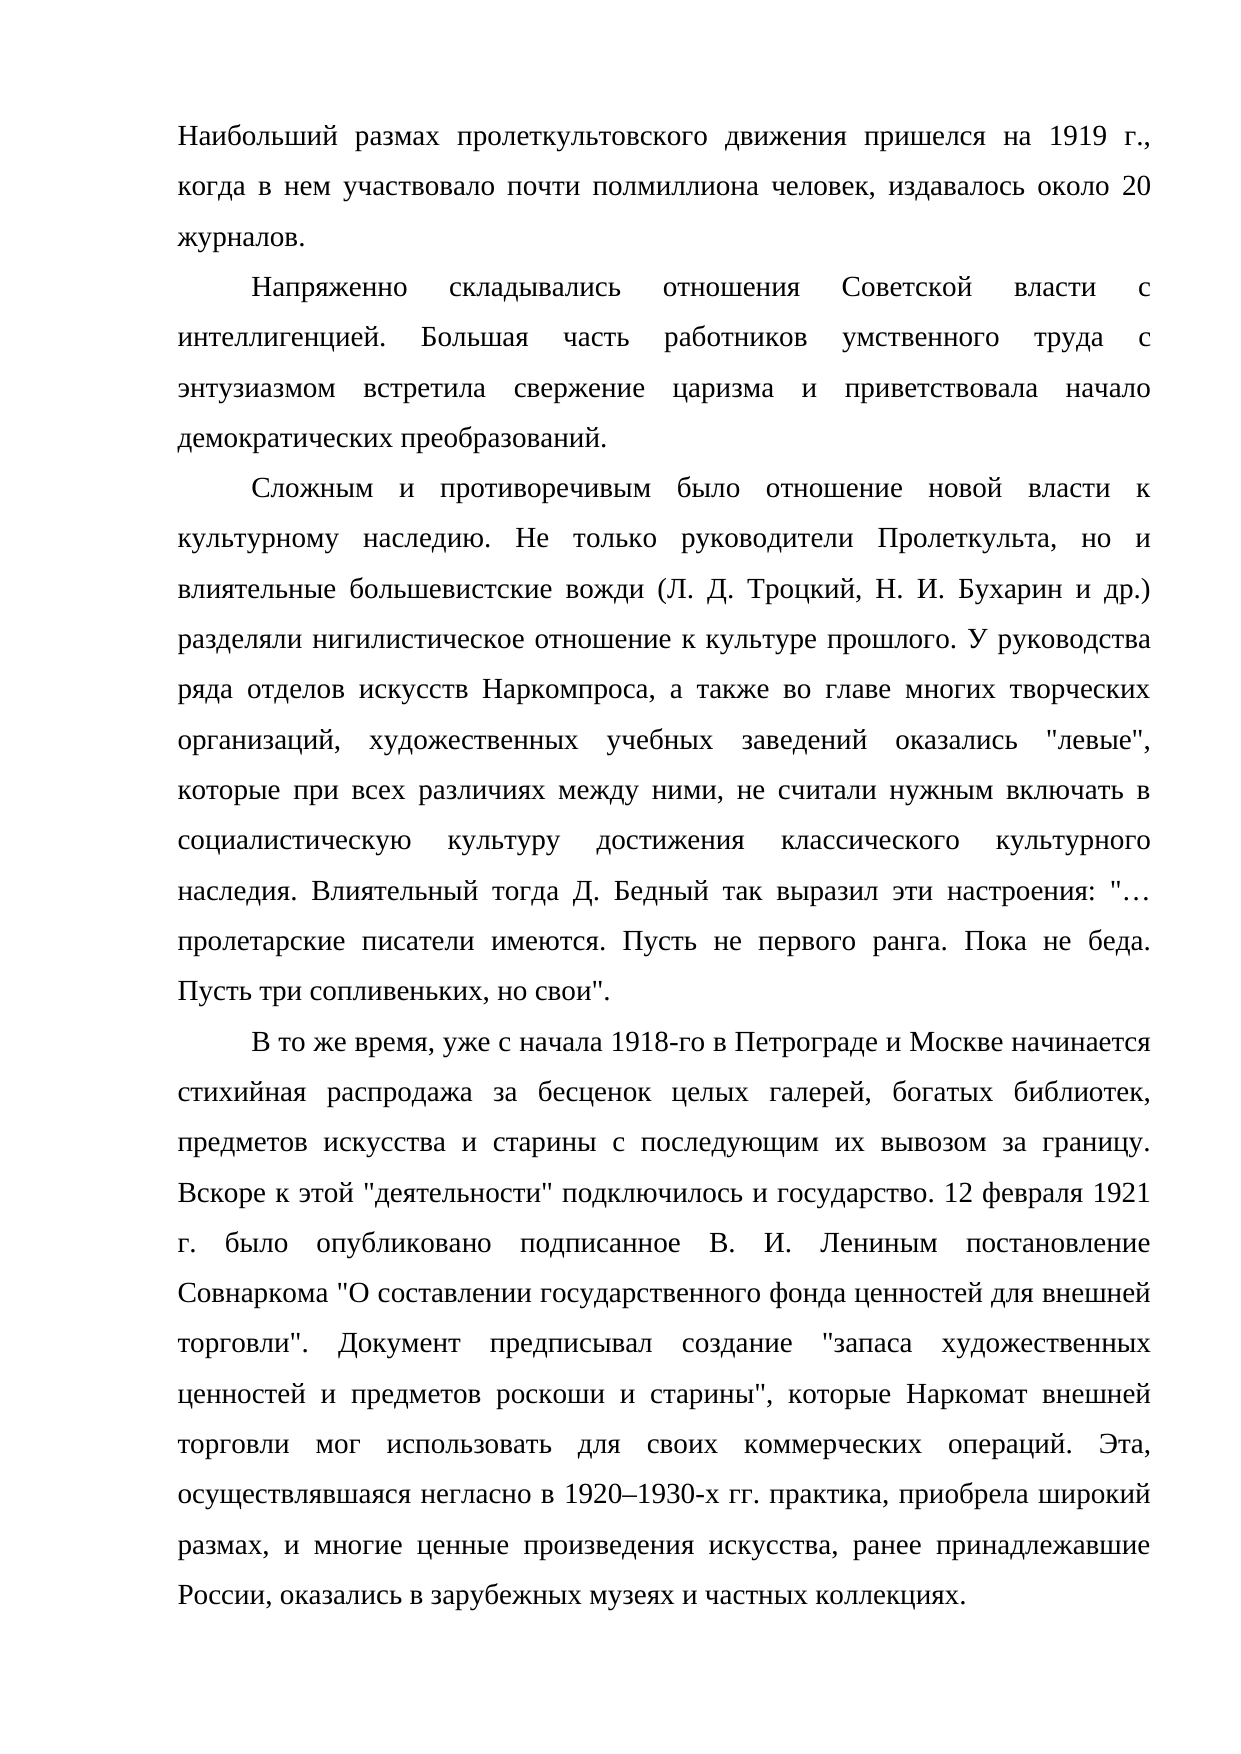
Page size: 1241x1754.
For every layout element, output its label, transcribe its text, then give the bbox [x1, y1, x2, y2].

text Напряженно складывались отношения Советской власти с интеллигенцией. Большая часть работников умственного труда с энтузиазмом встретила свержение царизма и приветствовала начало демократических преобразований. [177, 269, 1152, 453]
text В то же время, уже с начала 1918-го в Петрограде и Москве начинается стихийная распродажа за бесценок целых галерей, богатых библиотек, предметов искусства и старины с последующим их вывозом за границу. Вскоре к этой "деятельности" подключилось и государство. 12 февраля 1921 г. было опубликовано подписанное В. И. Лениным постановление Совнаркома "О составлении государственного фонда ценностей для внешней торговли". Документ предписывал создание "запаса художественных ценностей и предметов роскоши и старины", которые Наркомат внешней торговли мог использовать для своих коммерческих операций. Эта, осуществлявшаяся негласно в 1920–1930-х гг. практика, приобрела широкий размах, и многие ценные произведения искусства, ранее принадлежавшие России, оказались в зарубежных музеях и частных коллекциях. [177, 1024, 1152, 1611]
text Сложным и противоречивым было отношение новой власти к культурному наследию. Не только руководители Пролеткульта, но и влиятельные большевистские вожди (Л. Д. Троцкий, Н. И. Бухарин и др.) разделяли нигилистическое отношение к культуре прошлого. У руководства ряда отделов искусств Наркомпроса, а также во главе многих творческих организаций, художественных учебных заведений оказались "левые", которые при всех различиях между ними, не считали нужным включать в социалистическую культуру достижения классического культурного наследия. Влиятельный тогда Д. Бедный так выразил эти настроения: "… пролетарские писатели имеются. Пусть не первого ранга. Пока не беда. Пусть три сопливеньких, но свои". [177, 470, 1152, 1007]
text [177, 118, 1152, 252]
